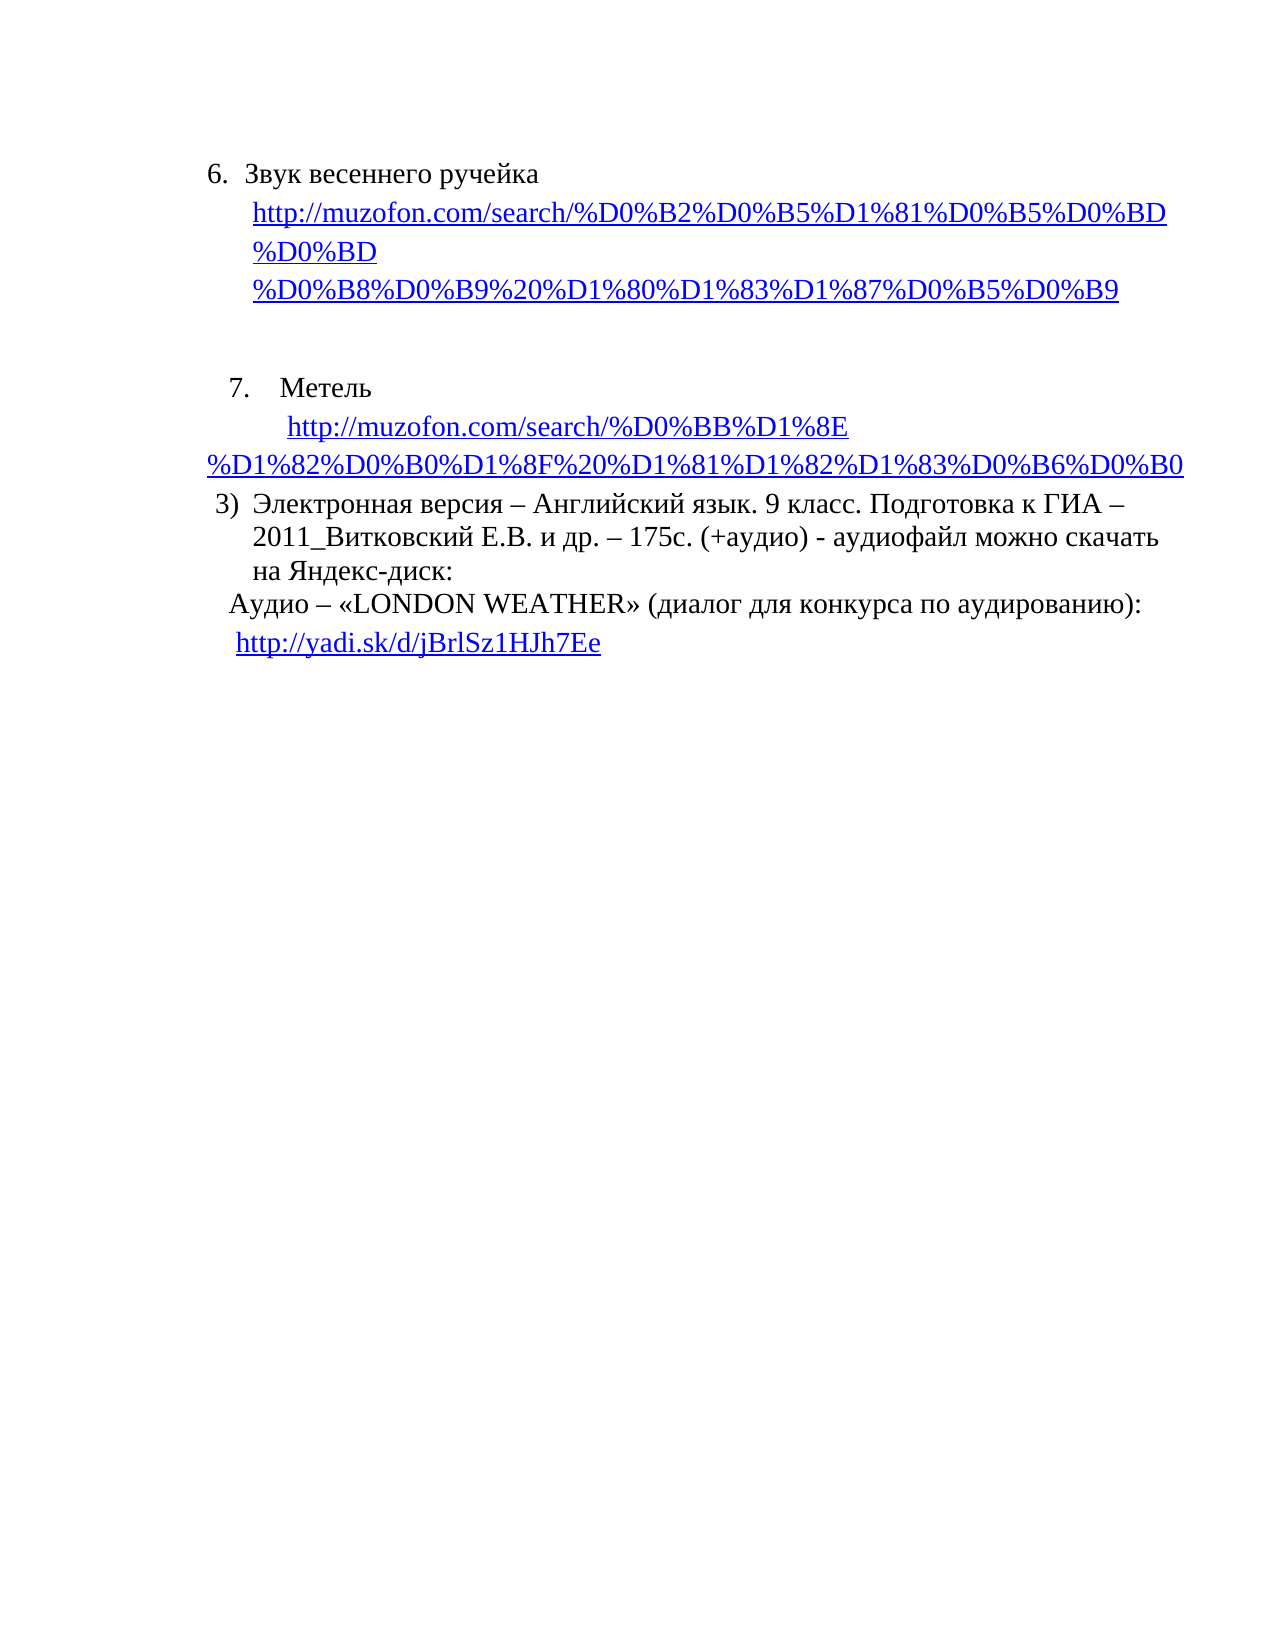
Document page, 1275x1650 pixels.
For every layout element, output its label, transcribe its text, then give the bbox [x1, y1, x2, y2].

list на Яндекс-диск: [252, 553, 1275, 586]
list Звук весеннего ручейка [207, 157, 1186, 190]
list Электронная версия – Английский язык. 9 класс. Подготовка к ГИА – 2011_Витковский Е.В. и др. – 175с. (+аудио) - аудиофайл можно скачать [215, 486, 1275, 553]
list http://muzofon.com/search/%D0%B2%D0%B5%D1%81%D0%B5%D0%BD%D0%BD%D0%B8%D0%B9%20%D1%80%D1%83%D1%87%D0%B5%D0%B9 [252, 195, 1186, 306]
text http://yadi.sk/d/jBrlSz1HJh7Ee [177, 625, 1186, 658]
text Аудио – «LONDON WEATHER» (диалог для конкурса по аудированию): [177, 586, 1186, 620]
text 7. Метель [177, 370, 1186, 404]
text http://muzofon.com/search/%D0%BB%D1%8E%D1%82%D0%B0%D1%8F%20%D1%81%D1%82%D1%83%D0%B6%D0%B0 [207, 409, 1186, 481]
